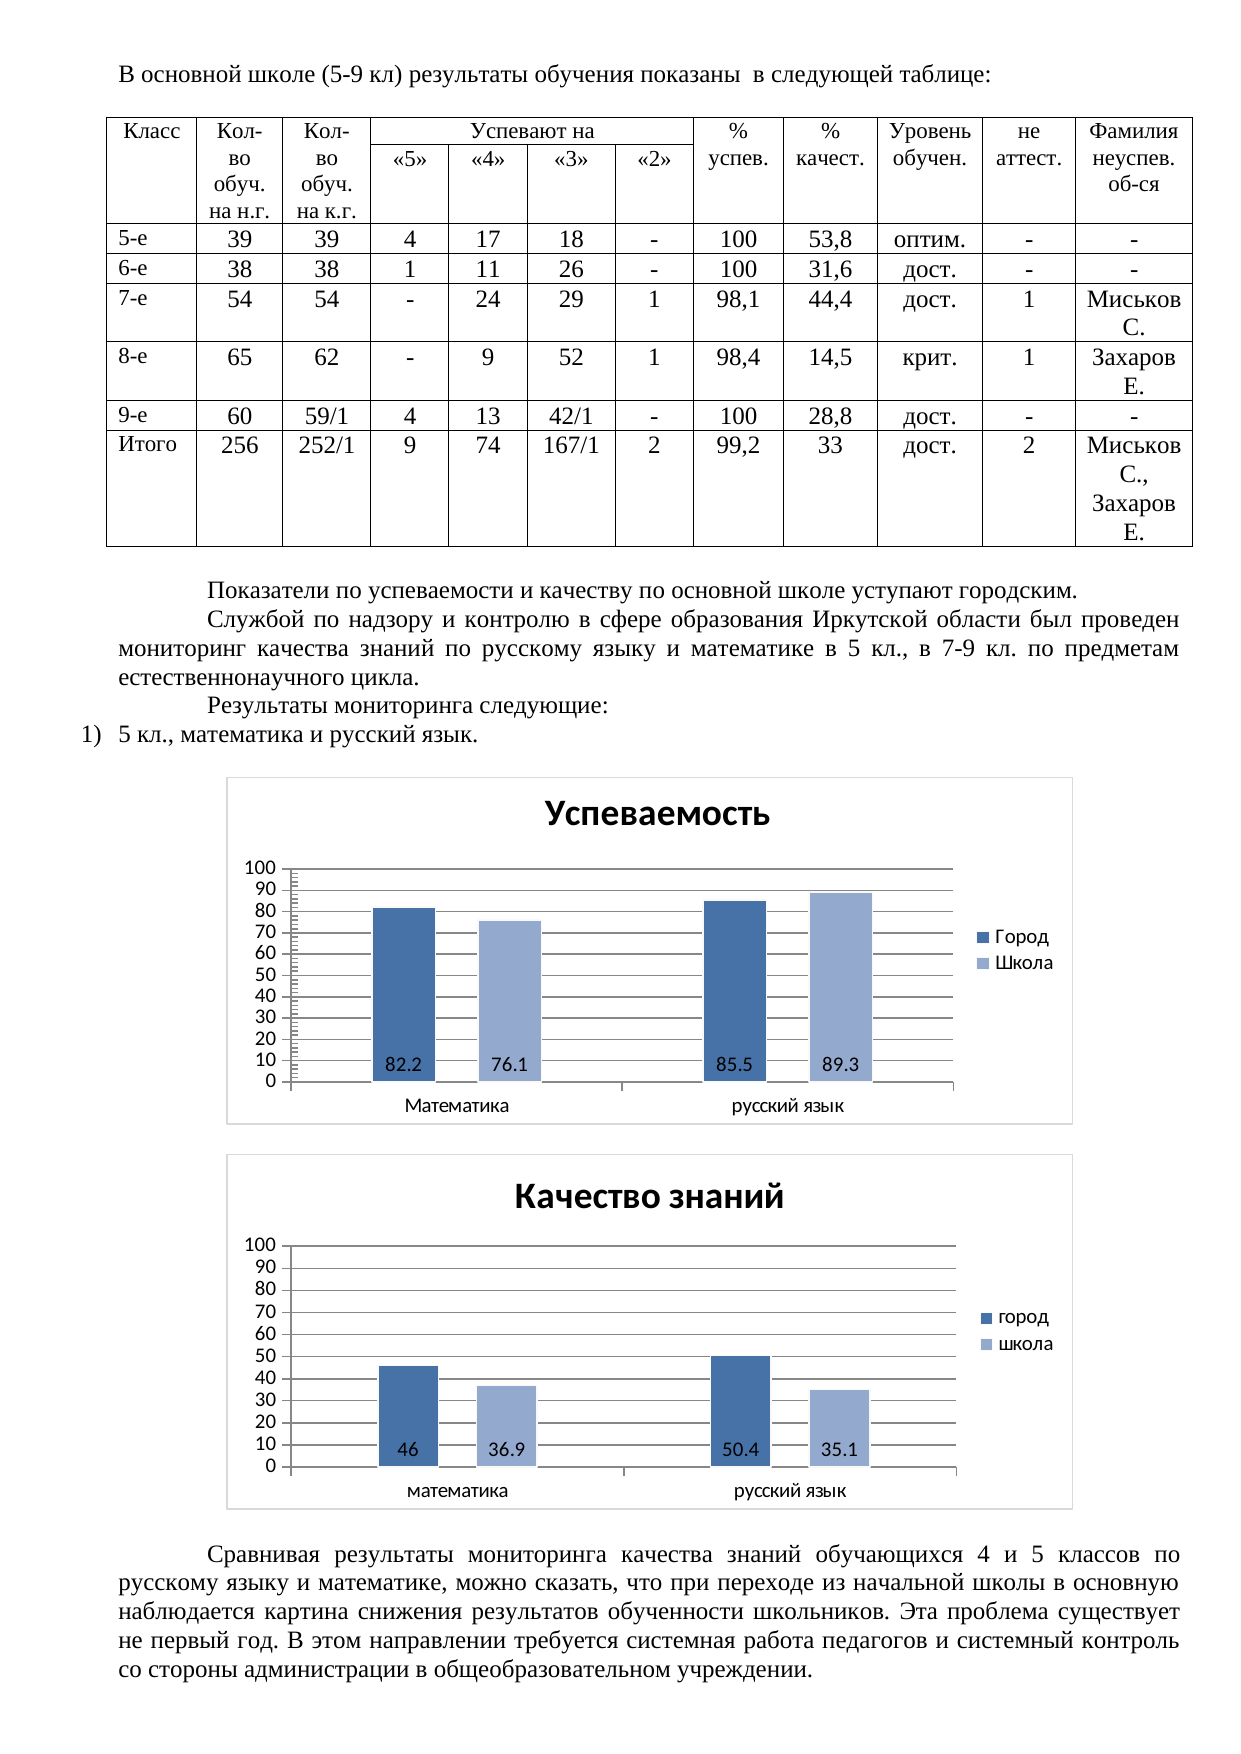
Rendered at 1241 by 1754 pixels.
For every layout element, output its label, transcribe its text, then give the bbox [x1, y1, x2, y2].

table_cell 1 [983, 342, 1075, 400]
table_header Кол-во обуч. на н.г. [197, 118, 282, 223]
table_cell 54 [197, 284, 282, 341]
table_cell 256 [197, 431, 282, 546]
table_cell 18 [528, 224, 615, 253]
table_cell 38 [197, 254, 282, 283]
text В основной школе (5-9 кл) результаты обучения показаны в следующей таблице: [118, 59, 1181, 88]
table_cell - [616, 224, 693, 253]
table_header не аттест. [983, 118, 1075, 223]
list 5 кл., математика и русский язык. [81, 719, 1181, 748]
table_cell «5» [371, 145, 448, 223]
table_cell крит. [878, 342, 982, 400]
table_cell 13 [449, 401, 527, 429]
table_cell Миськов С., Захаров Е. [1076, 431, 1192, 546]
table_cell - [616, 401, 693, 429]
table_cell - [371, 342, 448, 400]
table_cell Миськов С. [1076, 284, 1192, 341]
table_cell 2 [983, 431, 1075, 546]
table_cell 26 [528, 254, 615, 283]
table_cell 100 [694, 254, 783, 283]
table_cell 53,8 [784, 224, 877, 253]
text Сравнивая результаты мониторинга качества знаний обучающихся 4 и 5 классов по русскому языку и математике, можно сказать, что при переходе из начальной школы в основную наблюдается картина снижения результатов обученности школьников. Эта проблема существует не первый год. В этом направлении требуется системная работа педагогов и системный контроль со стороны администрации в общеобразовательном учреждении. [118, 1539, 1181, 1682]
table_cell 11 [449, 254, 527, 283]
table_cell 14,5 [784, 342, 877, 400]
table_cell - [983, 224, 1075, 253]
table_cell оптим. [878, 224, 982, 253]
table_cell 31,6 [784, 254, 877, 283]
text Службой по надзору и контролю в сфере образования Иркутской области был проведен мониторинг качества знаний по русскому языку и математике в 5 кл., в 7-9 кл. по предметам естественнонаучного цикла. [118, 604, 1181, 690]
table_cell 98,1 [694, 284, 783, 341]
table_cell 59/1 [283, 401, 370, 429]
table_cell 29 [528, 284, 615, 341]
table_cell - [983, 401, 1075, 429]
table_cell 100 [694, 224, 783, 253]
table_cell 8-е [107, 342, 196, 400]
table_cell - [1076, 224, 1192, 253]
table_cell 65 [197, 342, 282, 400]
table_cell 44,4 [784, 284, 877, 341]
table_cell 62 [283, 342, 370, 400]
table_cell «2» [616, 145, 693, 223]
table_cell 17 [449, 224, 527, 253]
table_cell 6-е [107, 254, 196, 283]
table_cell 24 [449, 284, 527, 341]
table_header Уровень обучен. [878, 118, 982, 223]
table_cell 54 [283, 284, 370, 341]
table_header % качест. [784, 118, 877, 223]
table_cell - [616, 254, 693, 283]
text Показатели по успеваемости и качеству по основной школе уступают городским. [118, 575, 1181, 604]
table_cell 1 [371, 254, 448, 283]
table_cell - [371, 284, 448, 341]
table_cell 4 [371, 401, 448, 429]
table_cell 74 [449, 431, 527, 546]
table_header Фамилия неуспев. об-ся [1076, 118, 1192, 223]
table_cell 9 [449, 342, 527, 400]
table_cell дост. [878, 284, 982, 341]
table_cell 167/1 [528, 431, 615, 546]
table_cell дост. [878, 254, 982, 283]
table_cell 1 [616, 342, 693, 400]
table_cell 33 [784, 431, 877, 546]
table_cell 5-е [107, 224, 196, 253]
table_cell 42/1 [528, 401, 615, 429]
table_cell Итого [107, 431, 196, 546]
table_cell «4» [449, 145, 527, 223]
table_cell дост. [878, 401, 982, 429]
table_cell 28,8 [784, 401, 877, 429]
table_header % успев. [694, 118, 783, 223]
table_cell - [983, 254, 1075, 283]
table_cell 1 [616, 284, 693, 341]
table_cell 39 [283, 224, 370, 253]
table_cell 2 [616, 431, 693, 546]
table_cell - [1076, 401, 1192, 429]
text Результаты мониторинга следующие: [118, 690, 1181, 719]
table_cell 52 [528, 342, 615, 400]
table_cell 1 [983, 284, 1075, 341]
table_cell 100 [694, 401, 783, 429]
table_cell 60 [197, 401, 282, 429]
table_cell «3» [528, 145, 615, 223]
table_cell дост. [878, 431, 982, 546]
table_cell 9 [371, 431, 448, 546]
table_cell Захаров Е. [1076, 342, 1192, 400]
table_cell 98,4 [694, 342, 783, 400]
table_header Кол-во обуч. на к.г. [283, 118, 370, 223]
table_header Класс [107, 118, 196, 223]
table_cell 38 [283, 254, 370, 283]
table_cell 99,2 [694, 431, 783, 546]
table_header Успевают на [371, 118, 693, 144]
table_cell 39 [197, 224, 282, 253]
table_cell 4 [371, 224, 448, 253]
table_cell 252/1 [283, 431, 370, 546]
table_cell 7-е [107, 284, 196, 341]
table_cell - [1076, 254, 1192, 283]
table_cell 9-е [107, 401, 196, 429]
